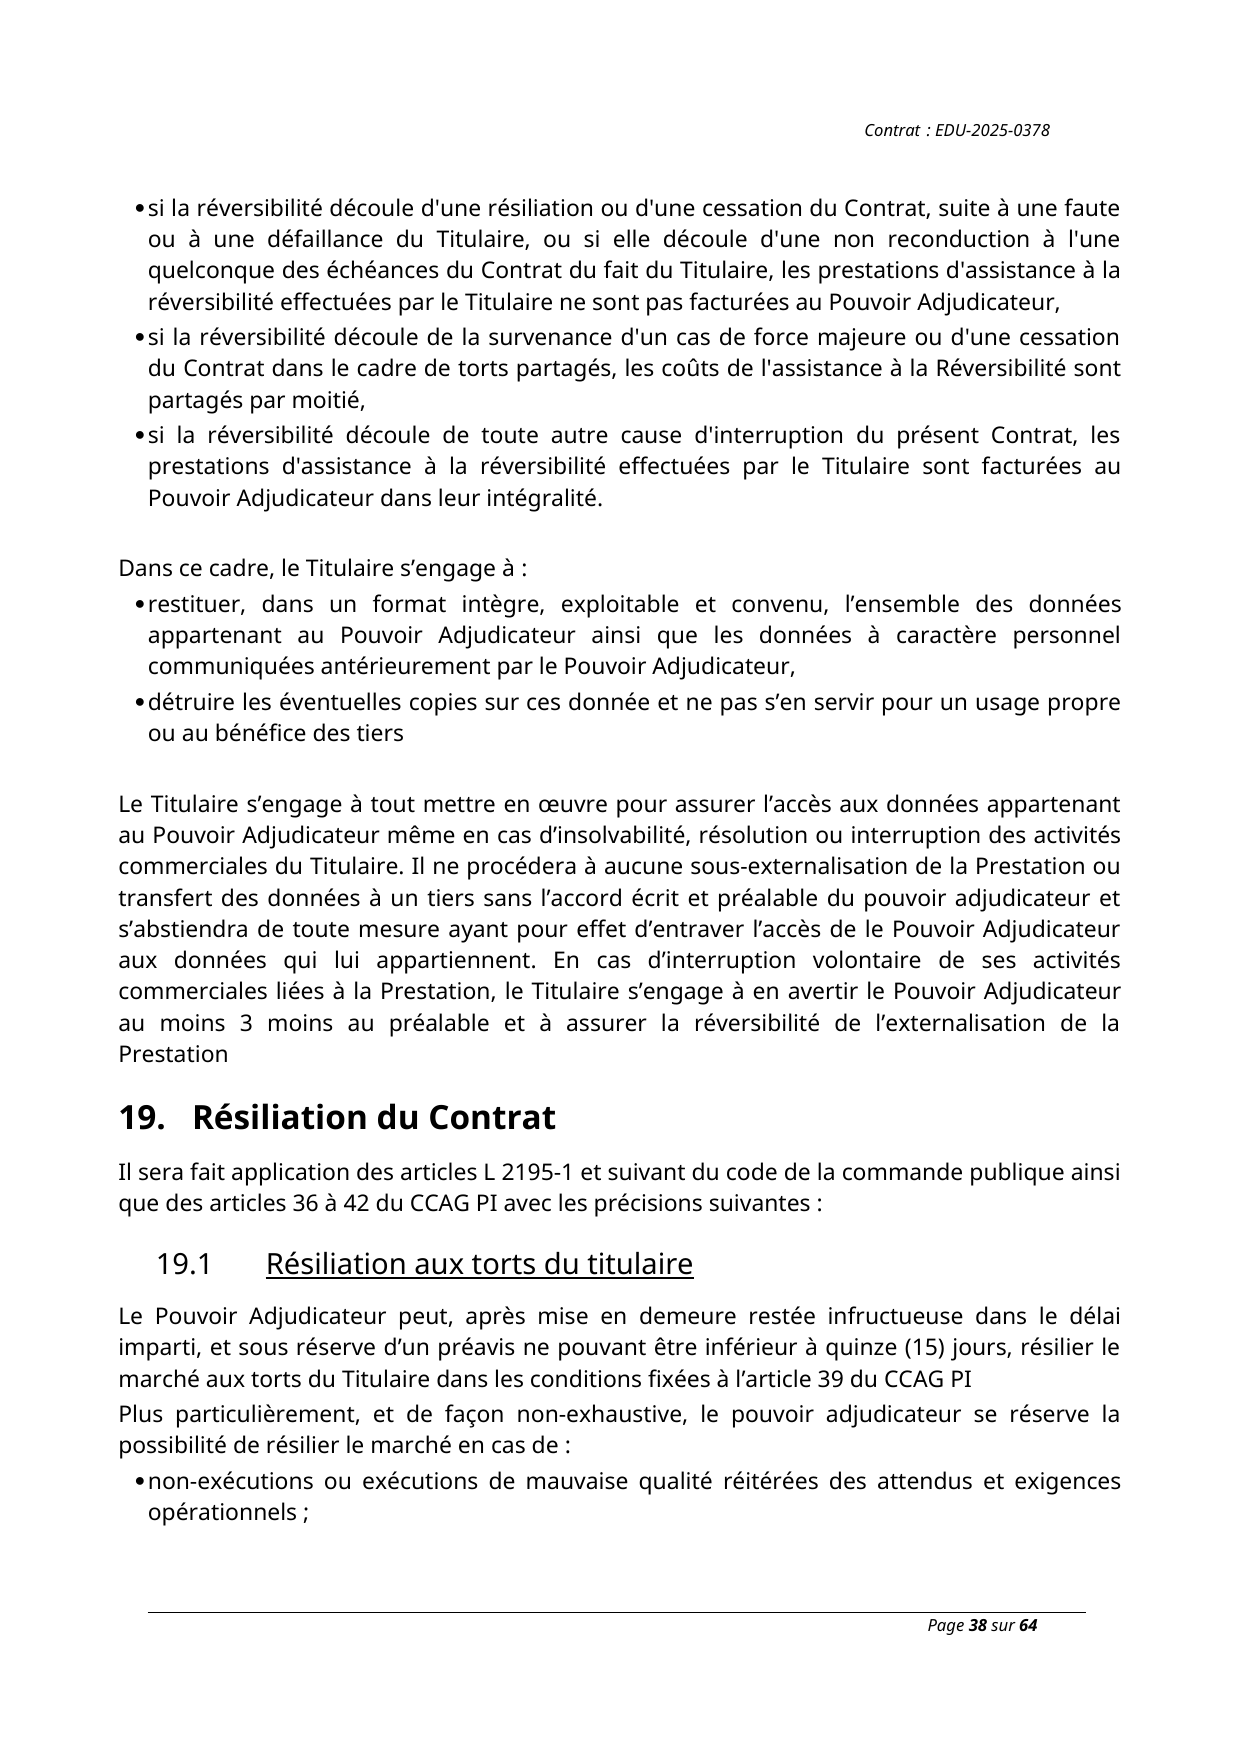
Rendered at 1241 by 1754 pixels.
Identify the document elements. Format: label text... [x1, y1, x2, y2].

text Le Titulaire s’engage à tout mettre en œuvre pour assurer l’accès aux données appartenant au Pouvoir Adjudicateur même en cas d’insolvabilité, résolution ou interruption des activités commerciales du Titulaire. Il ne procédera à aucune sous-externalisation de la Prestation ou transfert des données à un tiers sans l’accord écrit et préalable du pouvoir adjudicateur et s’abstiendra de toute mesure ayant pour effet d’entraver l’accès de le Pouvoir Adjudicateur aux données qui lui appartiennent. En cas d’interruption volontaire de ses activités commerciales liées à la Prestation, le Titulaire s’engage à en avertir le Pouvoir Adjudicateur au moins 3 moins au préalable et à assurer la réversibilité de l’externalisation de la Prestation [118, 788, 1122, 1069]
list si la réversibilité découle d'une résiliation ou d'une cessation du Contrat, suite à une faute ou à une défaillance du Titulaire, ou si elle découle d'une non reconduction à l'une quelconque des échéances du Contrat du fait du Titulaire, les prestations d'assistance à la réversibilité effectuées par le Titulaire ne sont pas facturées au Pouvoir Adjudicateur, [136, 192, 1122, 317]
text Le Pouvoir Adjudicateur peut, après mise en demeure restée infructueuse dans le délai imparti, et sous réserve d’un préavis ne pouvant être inférieur à quinze (15) jours, résilier le marché aux torts du Titulaire dans les conditions fixées à l’article 39 du CCAG PI [118, 1300, 1122, 1394]
list si la réversibilité découle de toute autre cause d'interruption du présent Contrat, les prestations d'assistance à la réversibilité effectuées par le Titulaire sont facturées au Pouvoir Adjudicateur dans leur intégralité. [136, 419, 1122, 513]
list si la réversibilité découle de la survenance d'un cas de force majeure ou d'une cessation du Contrat dans le cadre de torts partagés, les coûts de l'assistance à la Réversibilité sont partagés par moitié, [136, 321, 1122, 415]
text Dans ce cadre, le Titulaire s’engage à : [118, 552, 1122, 584]
list détruire les éventuelles copies sur ces donnée et ne pas s’en servir pour un usage propre ou au bénéfice des tiers [136, 686, 1122, 748]
list restituer, dans un format intègre, exploitable et convenu, l’ensemble des données appartenant au Pouvoir Adjudicateur ainsi que les données à caractère personnel communiquées antérieurement par le Pouvoir Adjudicateur, [136, 588, 1122, 682]
list non-exécutions ou exécutions de mauvaise qualité réitérées des attendus et exigences opérationnels ; [136, 1464, 1122, 1527]
text Plus particulièrement, et de façon non-exhaustive, le pouvoir adjudicateur se réserve la possibilité de résilier le marché en cas de : [118, 1398, 1122, 1460]
text Il sera fait application des articles L 2195-1 et suivant du code de la commande publique ainsi que des articles 36 à 42 du CCAG PI avec les précisions suivantes : [118, 1156, 1122, 1219]
text Résiliation du Contrat [118, 1094, 1122, 1139]
text Résiliation aux torts du titulaire [156, 1244, 1122, 1283]
